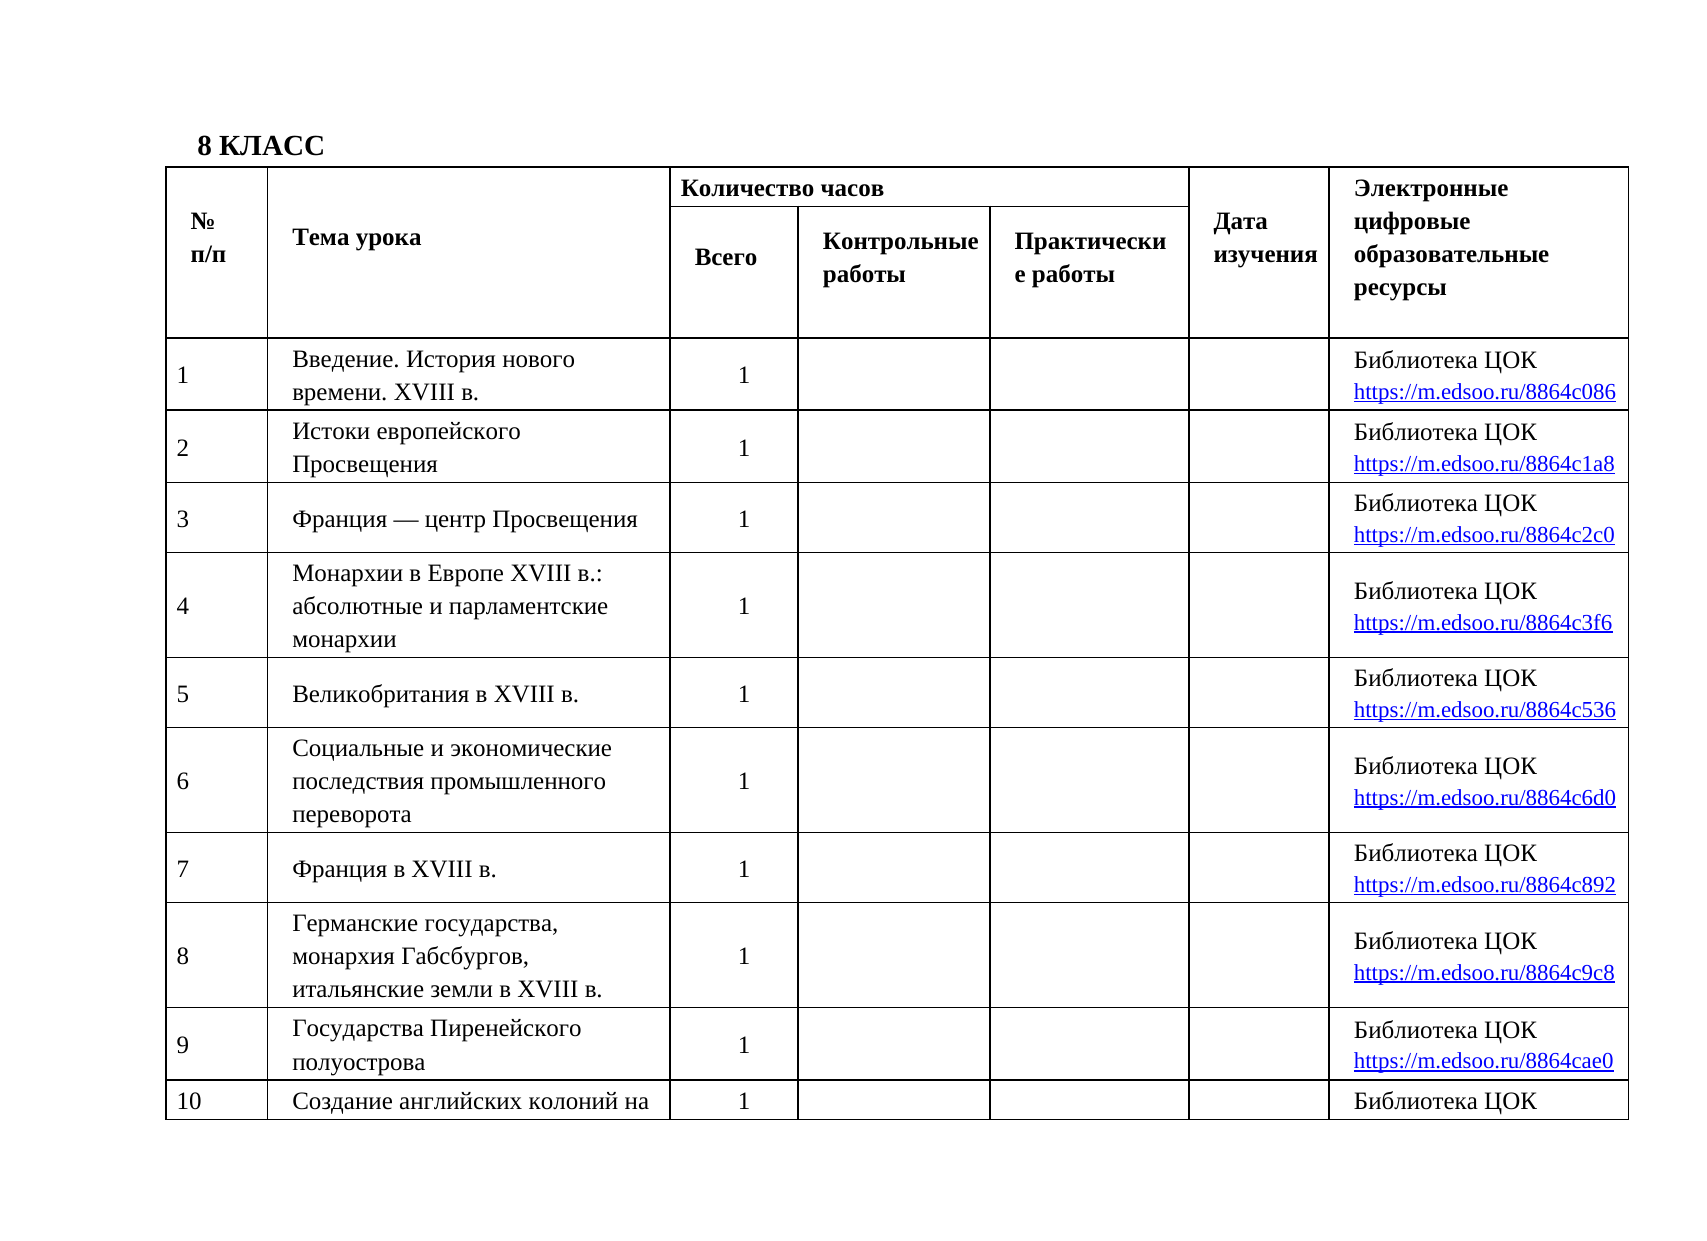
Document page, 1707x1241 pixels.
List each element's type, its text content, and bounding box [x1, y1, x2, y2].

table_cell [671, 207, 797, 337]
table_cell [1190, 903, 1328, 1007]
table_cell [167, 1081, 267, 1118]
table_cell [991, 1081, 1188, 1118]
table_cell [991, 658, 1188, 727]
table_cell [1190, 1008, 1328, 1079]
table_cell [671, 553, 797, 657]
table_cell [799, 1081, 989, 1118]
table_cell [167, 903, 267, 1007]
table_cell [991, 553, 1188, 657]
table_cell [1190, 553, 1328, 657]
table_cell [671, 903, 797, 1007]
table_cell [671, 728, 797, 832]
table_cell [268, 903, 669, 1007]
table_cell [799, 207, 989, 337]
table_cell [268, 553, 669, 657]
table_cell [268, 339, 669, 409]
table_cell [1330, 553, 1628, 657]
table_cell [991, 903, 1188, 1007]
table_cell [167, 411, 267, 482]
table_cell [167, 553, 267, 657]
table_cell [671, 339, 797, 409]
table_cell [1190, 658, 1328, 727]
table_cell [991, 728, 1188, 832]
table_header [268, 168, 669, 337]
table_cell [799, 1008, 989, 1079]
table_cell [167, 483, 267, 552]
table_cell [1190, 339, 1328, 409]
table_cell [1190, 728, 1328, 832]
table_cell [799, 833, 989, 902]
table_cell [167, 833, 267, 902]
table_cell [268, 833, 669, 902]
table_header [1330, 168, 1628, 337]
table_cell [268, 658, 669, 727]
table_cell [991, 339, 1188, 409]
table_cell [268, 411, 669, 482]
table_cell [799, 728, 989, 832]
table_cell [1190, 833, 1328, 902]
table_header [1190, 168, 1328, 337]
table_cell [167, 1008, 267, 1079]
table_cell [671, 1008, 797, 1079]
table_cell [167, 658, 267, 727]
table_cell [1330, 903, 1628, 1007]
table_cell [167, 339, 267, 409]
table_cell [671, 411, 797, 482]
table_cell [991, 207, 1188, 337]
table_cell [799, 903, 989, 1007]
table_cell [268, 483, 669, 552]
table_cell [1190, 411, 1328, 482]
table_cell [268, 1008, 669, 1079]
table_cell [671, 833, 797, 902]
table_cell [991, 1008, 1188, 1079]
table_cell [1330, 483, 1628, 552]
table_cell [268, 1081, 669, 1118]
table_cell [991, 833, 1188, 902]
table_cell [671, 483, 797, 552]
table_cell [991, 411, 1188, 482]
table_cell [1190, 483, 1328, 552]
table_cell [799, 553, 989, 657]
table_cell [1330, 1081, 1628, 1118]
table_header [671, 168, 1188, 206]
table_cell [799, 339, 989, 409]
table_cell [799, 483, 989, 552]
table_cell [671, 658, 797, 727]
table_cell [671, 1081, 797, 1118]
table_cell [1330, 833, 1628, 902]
text 8 КЛАСС [190, 128, 1618, 161]
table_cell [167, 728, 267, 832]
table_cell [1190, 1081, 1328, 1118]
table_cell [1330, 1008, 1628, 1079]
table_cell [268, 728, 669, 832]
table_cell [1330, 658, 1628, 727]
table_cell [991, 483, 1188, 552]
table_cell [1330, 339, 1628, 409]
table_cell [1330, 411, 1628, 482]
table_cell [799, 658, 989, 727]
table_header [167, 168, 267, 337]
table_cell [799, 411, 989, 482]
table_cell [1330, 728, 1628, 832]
